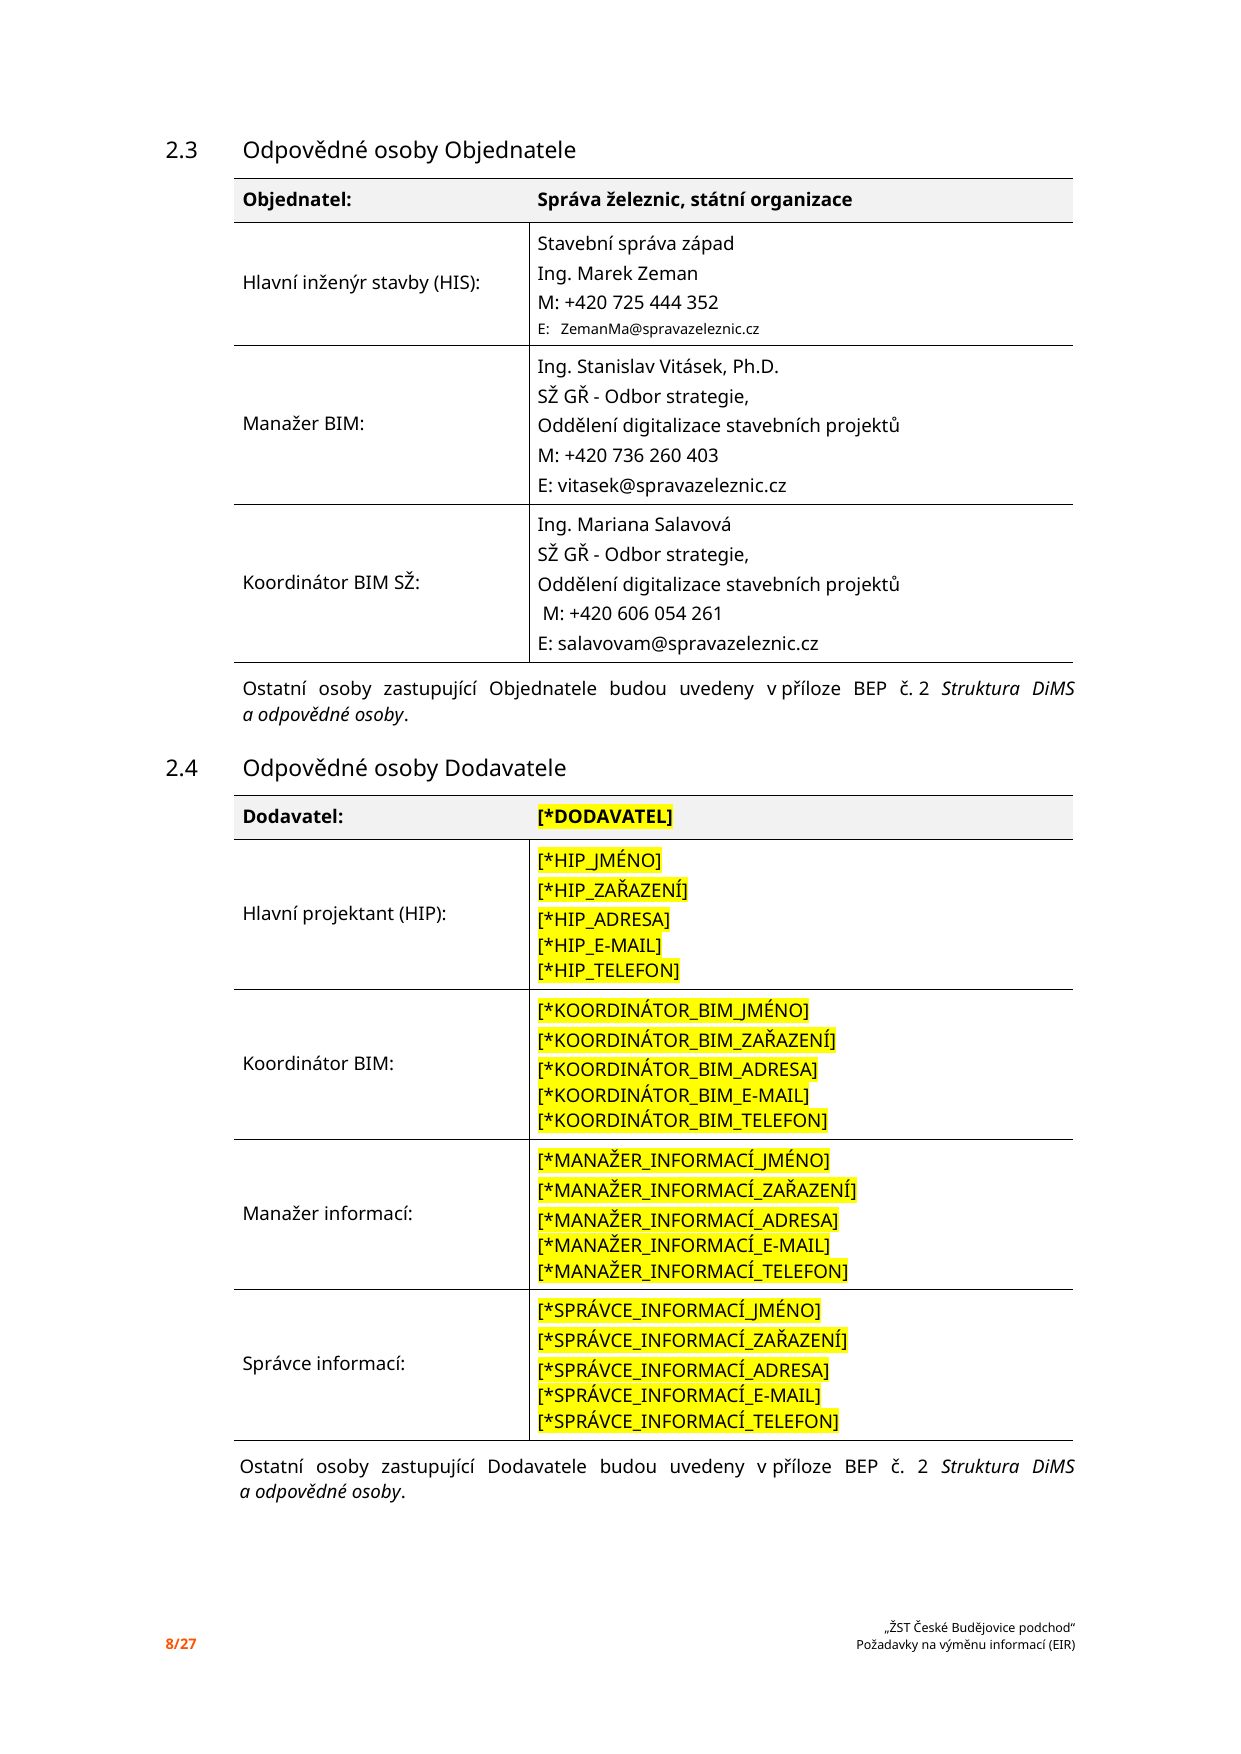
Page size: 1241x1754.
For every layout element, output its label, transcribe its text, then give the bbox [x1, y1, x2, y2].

table_cell Koordinátor BIM SŽ: [234, 505, 529, 662]
table_cell Hlavní projektant (HIP): [234, 840, 529, 989]
table_cell [*SPRÁVCE_INFORMACÍ_JMÉNO] [*SPRÁVCE_INFORMACÍ_ZAŘAZENÍ] [*SPRÁVCE_INFORMACÍ_ADRESA] [*SPRÁVCE_INFORMACÍ_E-MAIL] [*SPRÁVCE_INFORMACÍ_TELEFON] [530, 1290, 1073, 1439]
table_header Dodavatel: [234, 796, 529, 839]
text Odpovědné osoby Dodavatele [165, 751, 1075, 783]
table_cell Ing. Mariana Salavová SŽ GŘ - Odbor strategie, Oddělení digitalizace stavebních projektů M: +420 606 054 261 E: salavovam@spravazeleznic.cz [530, 505, 1073, 662]
table_cell Manažer informací: [234, 1140, 529, 1289]
table_cell [*KOORDINÁTOR_BIM_JMÉNO] [*KOORDINÁTOR_BIM_ZAŘAZENÍ] [*KOORDINÁTOR_BIM_ADRESA] [*KOORDINÁTOR_BIM_E-MAIL] [*KOORDINÁTOR_BIM_TELEFON] [530, 990, 1073, 1139]
text Odpovědné osoby Objednatele [165, 134, 1075, 166]
text Ostatní osoby zastupující Objednatele budou uvedeny v příloze BEP č. 2 Struktura DiMS a odpovědné osoby. [242, 675, 1075, 726]
table_header [*DODAVATEL] [529, 796, 1073, 839]
table_cell Manažer BIM: [234, 346, 529, 503]
table_header Správa železnic, státní organizace [529, 179, 1073, 222]
table_cell Stavební správa západ Ing. Marek Zeman M: +420 725 444 352 E: ZemanMa@spravazeleznic.cz [530, 223, 1073, 345]
table_cell [*HIP_JMÉNO] [*HIP_ZAŘAZENÍ] [*HIP_ADRESA] [*HIP_E-MAIL] [*HIP_TELEFON] [530, 840, 1073, 989]
table_cell Ing. Stanislav Vitásek, Ph.D. SŽ GŘ - Odbor strategie, Oddělení digitalizace stavebních projektů M: +420 736 260 403 E: vitasek@spravazeleznic.cz [530, 346, 1073, 503]
table_cell Hlavní inženýr stavby (HIS): [234, 223, 529, 345]
text Ostatní osoby zastupující Dodavatele budou uvedeny v příloze BEP č. 2 Struktura DiMS a odpovědné osoby. [239, 1453, 1075, 1504]
table_cell [*MANAŽER_INFORMACÍ_JMÉNO] [*MANAŽER_INFORMACÍ_ZAŘAZENÍ] [*MANAŽER_INFORMACÍ_ADRESA] [*MANAŽER_INFORMACÍ_E-MAIL] [*MANAŽER_INFORMACÍ_TELEFON] [530, 1140, 1073, 1289]
table_header Objednatel: [234, 179, 529, 222]
table_cell Správce informací: [234, 1290, 529, 1439]
table_cell Koordinátor BIM: [234, 990, 529, 1139]
